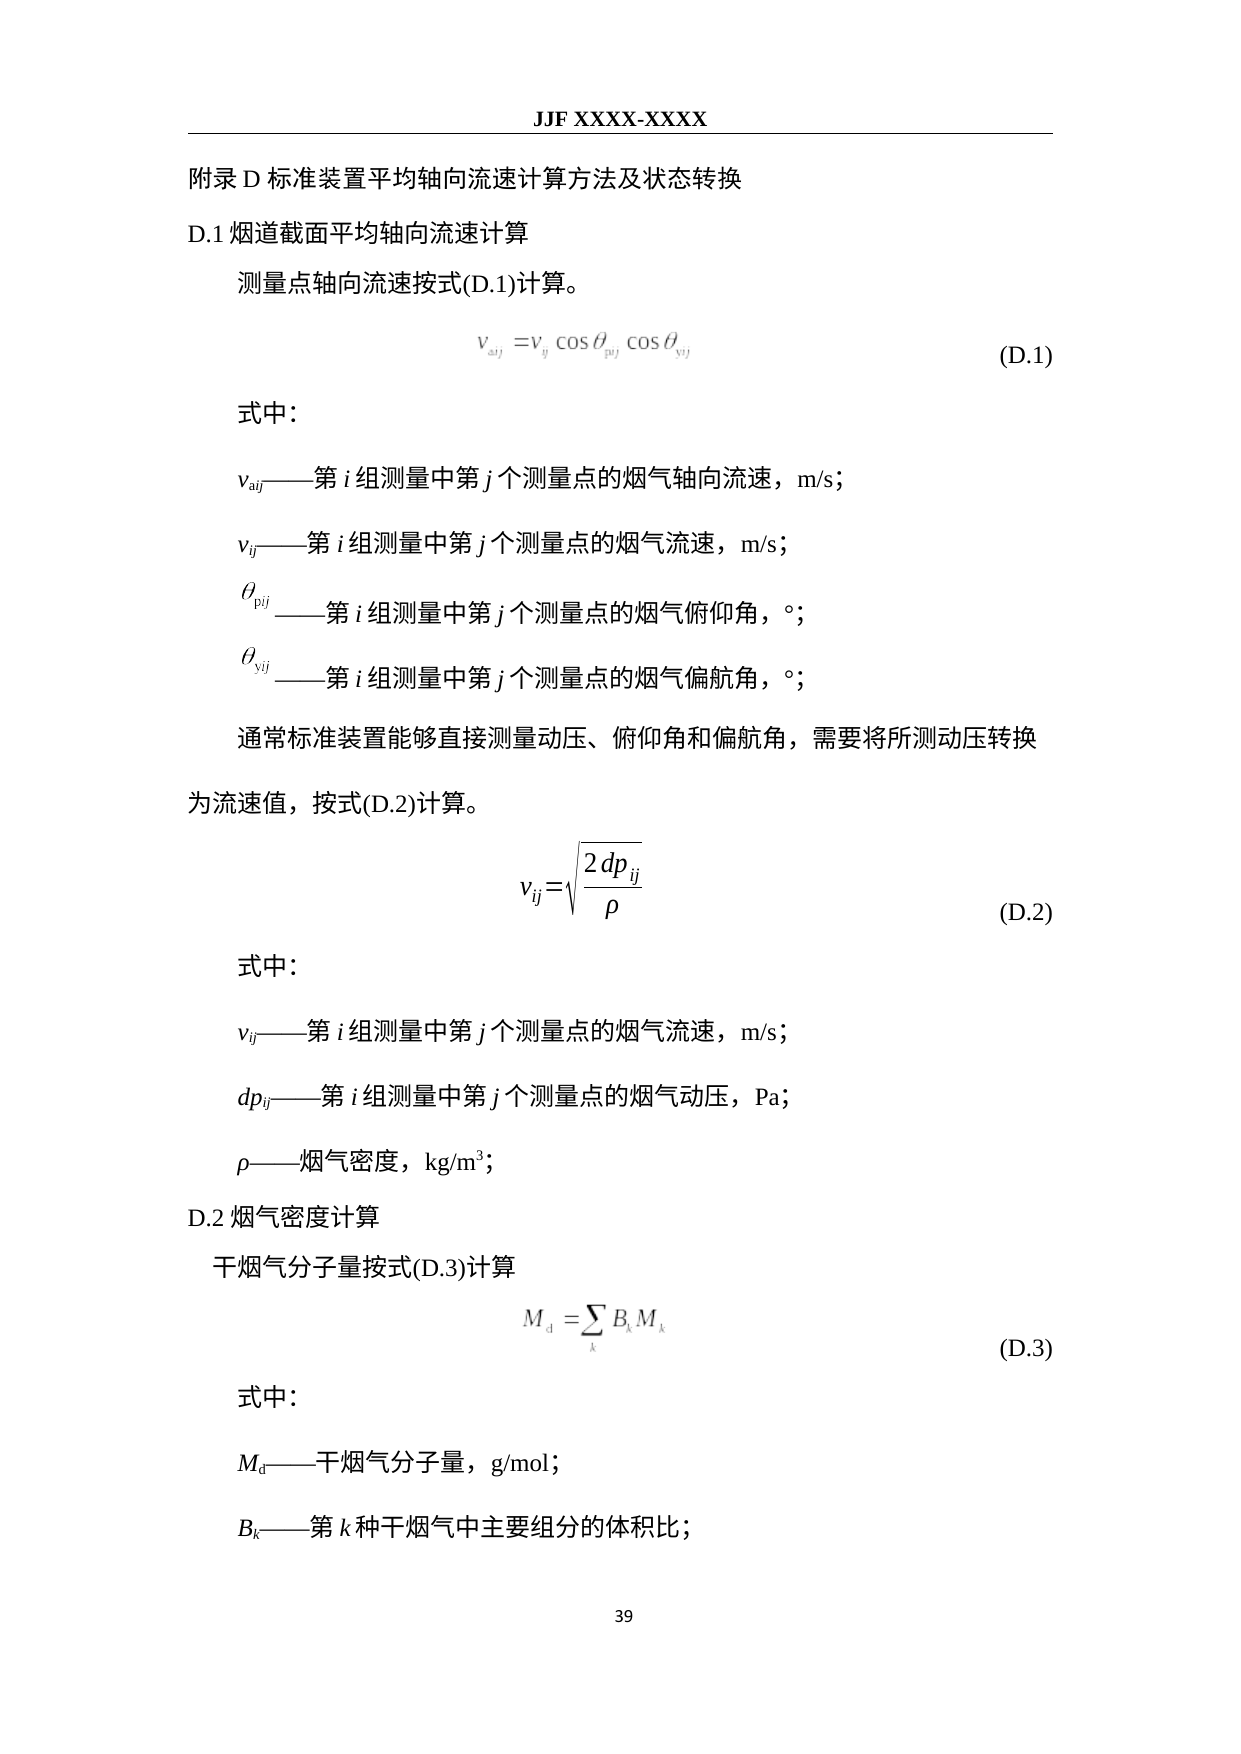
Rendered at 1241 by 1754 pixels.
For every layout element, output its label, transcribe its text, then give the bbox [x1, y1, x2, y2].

text vij——第i组测量中第j个测量点的烟气流速，m/s； [187, 509, 1053, 574]
text ——第i组测量中第j个测量点的烟气偏航角，°； [187, 639, 1053, 704]
text 式中： [187, 379, 1053, 444]
text 通常标准装置能够直接测量动压、俯仰角和偏航角，需要将所测动压转换为流速值，按式(D.2)计算。 [187, 704, 1053, 834]
text 式中： [187, 1363, 1053, 1428]
text 式中： [187, 932, 1053, 997]
text ρ——烟气密度，kg/m3； [187, 1127, 1053, 1192]
text (D.3) [187, 1298, 1053, 1363]
text (D.1) [187, 314, 1053, 379]
text vaij——第i组测量中第j个测量点的烟气轴向流速，m/s； [187, 444, 1053, 509]
text Md——干烟气分子量，g/mol； [187, 1428, 1053, 1493]
text Bk——第k种干烟气中主要组分的体积比； [187, 1493, 1053, 1558]
text 附录D 标准装置平均轴向流速计算方法及状态转换 [187, 162, 1053, 192]
text 干烟气分子量按式(D.3)计算 [187, 1233, 1053, 1298]
text ——第i组测量中第j个测量点的烟气俯仰角，°； [187, 574, 1053, 639]
text (D.2) [187, 834, 1053, 932]
text 测量点轴向流速按式(D.1)计算。 [187, 249, 1053, 314]
text D.1烟道截面平均轴向流速计算 [187, 208, 1053, 249]
text dpij——第i组测量中第j个测量点的烟气动压，Pa； [187, 1062, 1053, 1127]
text D.2 烟气密度计算 [187, 1192, 1053, 1233]
text vij——第i组测量中第j个测量点的烟气流速，m/s； [187, 997, 1053, 1062]
